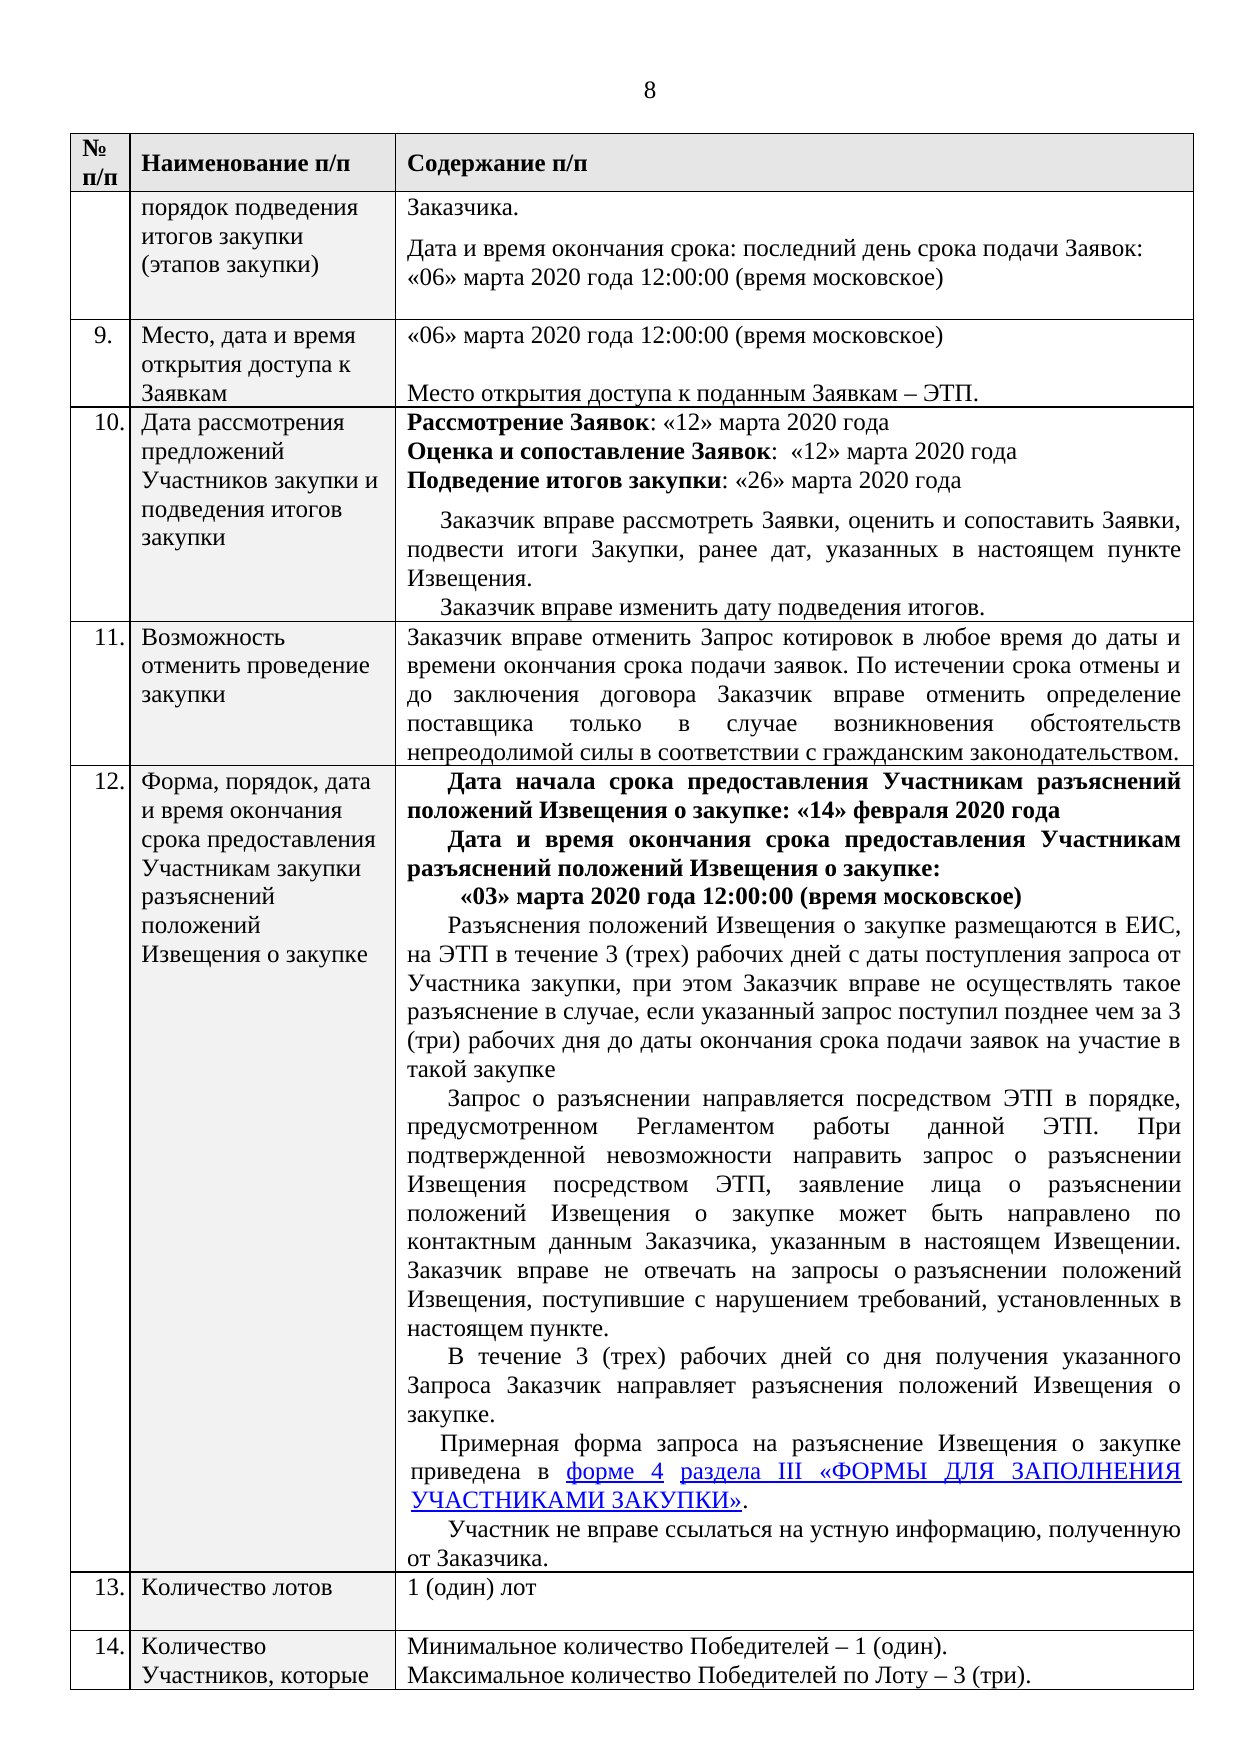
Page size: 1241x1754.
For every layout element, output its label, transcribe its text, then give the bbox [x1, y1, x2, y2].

table_cell [71, 1631, 129, 1688]
table_cell Заказчик вправе отменить Запрос котировок в любое время до даты и времени окончания срока подачи заявок. По истечении срока отмены и до заключения договора Заказчик вправе отменить определение поставщика только в случае возникновения обстоятельств непреодолимой силы в соответствии с гражданским законодательством. [396, 622, 1193, 765]
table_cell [396, 1631, 1193, 1688]
table_cell [71, 320, 129, 406]
table_cell [71, 622, 129, 765]
table_cell Место, дата и время открытия доступа к Заявкам [131, 320, 395, 406]
table_header Содержание п/п [396, 134, 1193, 191]
table_cell Рассмотрение Заявок: Оценка и сопоставление Заявок: Подведение итогов закупки: Заказчик вправе рассмотреть Заявки, оценить и сопоставить Заявки, подвести итоги Закупки, ранее дат, указанных в настоящем пункте Извещения. Заказчик вправе изменить дату подведения итогов. [396, 408, 1193, 621]
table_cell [131, 192, 395, 319]
table_cell Возможность отменить проведение закупки [131, 622, 395, 765]
table_cell [71, 766, 129, 1571]
table_cell Дата рассмотрения предложений Участников закупки и подведения итогов закупки [131, 408, 395, 621]
table_cell Дата начала срока предоставления Участникам разъяснений положений Извещения о закупке: Дата и время окончания срока предоставления Участникам разъяснений положений Извещения о закупке: 12:00:00 (время московское) Разъяснения положений Извещения о закупке размещаются в ЕИС, на ЭТП в течение 3 (трех) рабочих дней с даты поступления запроса от Участника закупки, при этом Заказчик вправе не осуществлять такое разъяснение в случае, если указанный запрос поступил позднее чем за 3 (три) рабочих дня до даты окончания срока подачи заявок на участие в такой закупке Запрос о разъяснении направляется посредством ЭТП в порядке, предусмотренном Регламентом работы данной ЭТП. При подтвержденной невозможности направить запрос о разъяснении Извещения посредством ЭТП, заявление лица о разъяснении положений Извещения о закупке может быть направлено по контактным данным Заказчика, указанным в настоящем Извещении. Заказчик вправе не отвечать на запросы о разъяснении положений Извещения, поступившие с нарушением требований, установленных в настоящем пункте. В течение 3 (трех) рабочих дней со дня получения указанного Запроса Заказчик направляет разъяснения положений Извещения о закупке. Примерная форма запроса на разъяснение Извещения о закупке приведена в форме 4 раздела III «ФОРМЫ ДЛЯ ЗАПОЛНЕНИЯ УЧАСТНИКАМИ ЗАКУПКИ». Участник не вправе ссылаться на устную информацию, полученную от Заказчика. [396, 766, 1193, 1571]
table_cell Форма, порядок, дата и время окончания срока предоставления Участникам закупки разъяснений положений Извещения о закупке [131, 766, 395, 1571]
table_header № п/п [71, 134, 129, 191]
table_cell [71, 1573, 129, 1630]
table_cell 12:00:00 (время московское) Место открытия доступа к поданным Заявкам – ЭТП. [396, 320, 1193, 406]
table_cell [71, 192, 129, 319]
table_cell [131, 1631, 395, 1688]
table_header Наименование п/п [131, 134, 395, 191]
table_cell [396, 192, 1193, 319]
table_cell Количество лотов [131, 1573, 395, 1630]
table_cell [71, 408, 129, 621]
table_cell 1 (один) лот [396, 1573, 1193, 1630]
